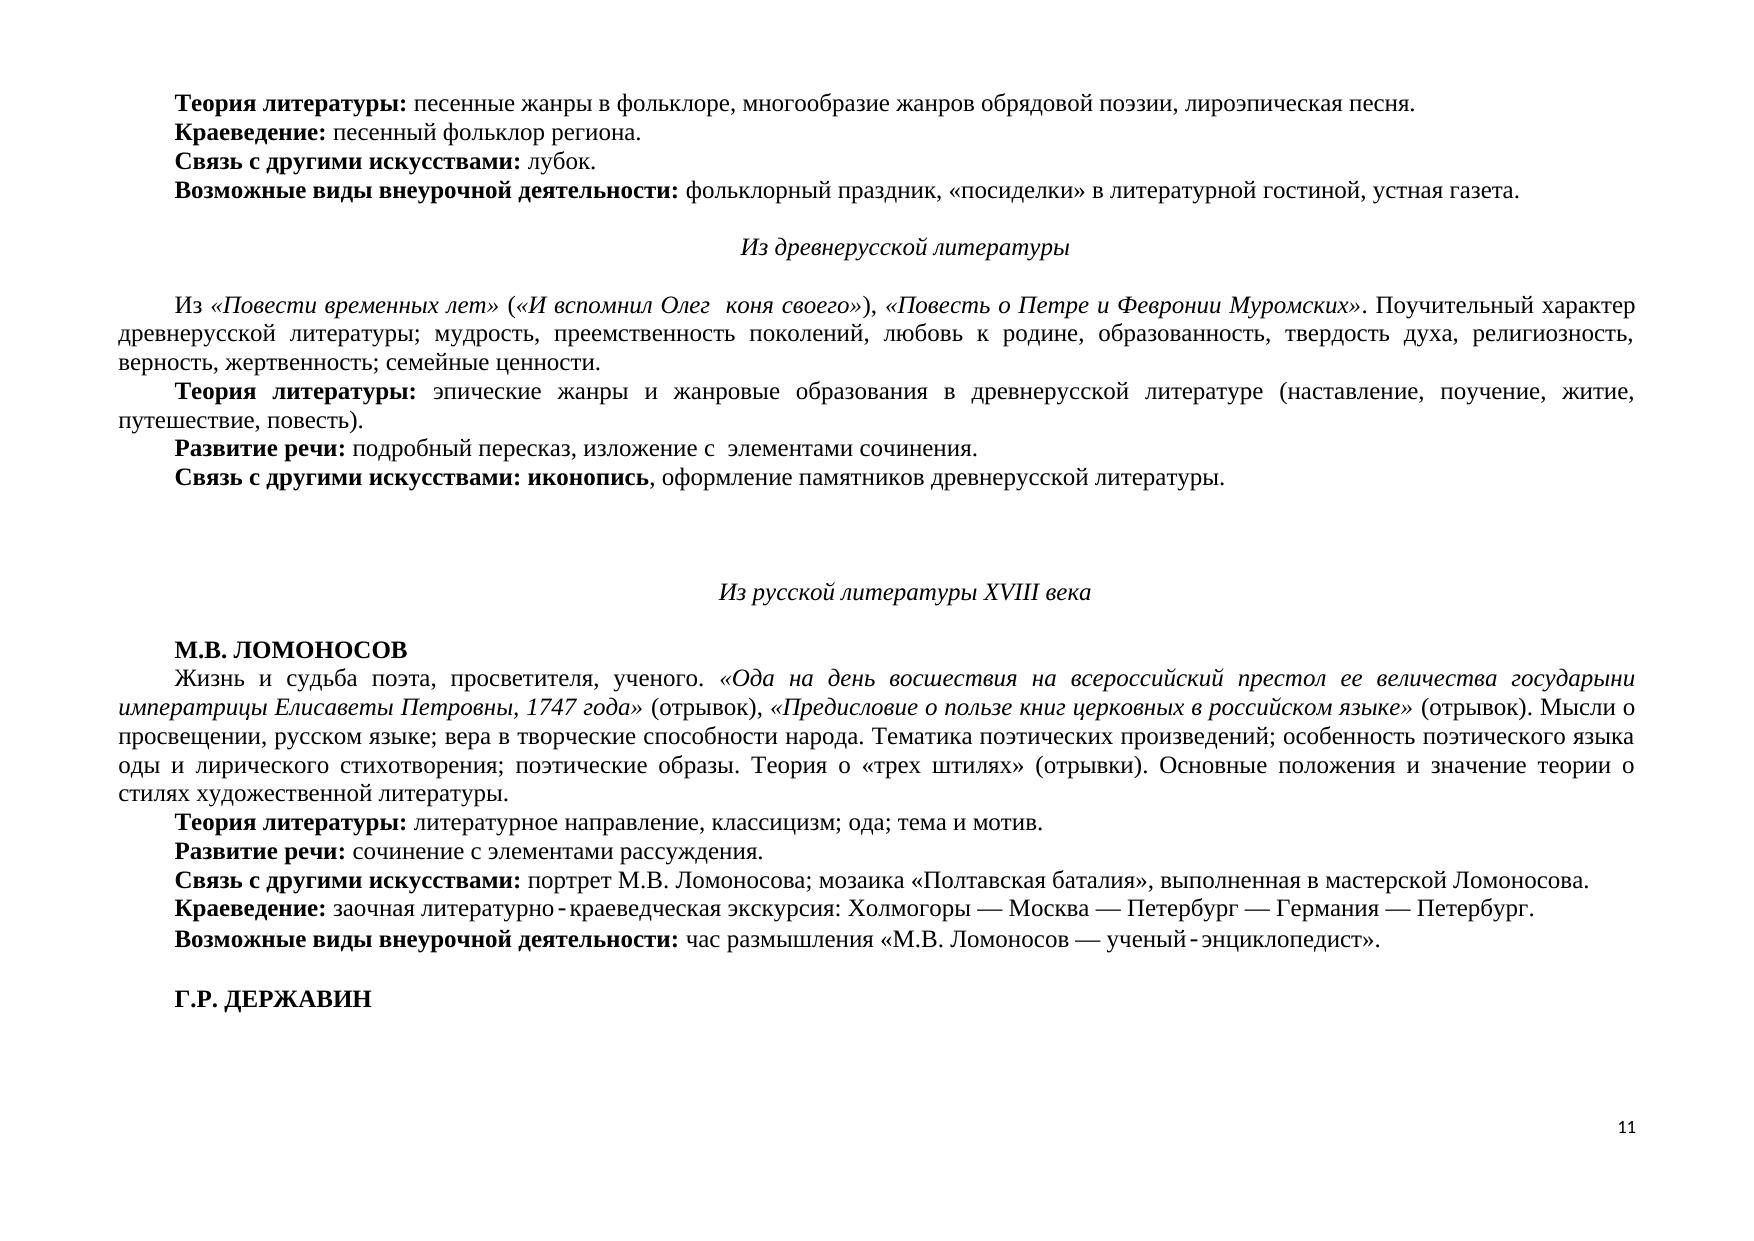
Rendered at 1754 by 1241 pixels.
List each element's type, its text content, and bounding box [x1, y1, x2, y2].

text Теория литературы: литературное направление, классицизм; ода; тема и мотив. [118, 807, 1636, 836]
text Теория литературы: песенные жанры в фольклоре, многообразие жанров обрядовой поэзии, лироэпическая песня. [118, 88, 1636, 117]
text Развитие речи: подробный пересказ, изложение с элементами сочинения. [118, 433, 1636, 462]
text Г.Р. ДЕРЖАВИН [118, 984, 1636, 1013]
text Краеведение: песенный фольклор региона. [118, 117, 1636, 146]
text Связь с другими искусствами: портрет М.В. Ломоносова; мозаика «Полтавская баталия», выполненная в мастерской Ломоносова. [118, 865, 1636, 893]
text Из «Повести временных лет» («И вспомнил Олег коня своего»), «Повесть о Петре и Февронии Муромских». Поучительный характер древнерусской литературы; мудрость, преемственность поколений, любовь к родине, образованность, твердость духа, религиозность, верность, жертвенность; семейные ценности. [118, 290, 1636, 376]
text Возможные виды внеурочной деятельности: час размышления «М.В. Ломоносов — ученый-энциклопедист». [118, 924, 1636, 955]
text М.В. ЛОМОНОСОВ [118, 635, 1636, 663]
text Из русской литературы XVIII века [118, 577, 1636, 606]
text Развитие речи: сочинение с элементами рассуждения. [118, 836, 1636, 865]
text Жизнь и судьба поэта, просветителя, ученого. «Ода на день восшествия на всероссийский престол ее величества государыни императрицы Елисаветы Петровны, 1747 года» (отрывок), «Предисловие о пользе книг церковных в российском языке» (отрывок). Мысли о просвещении, русском языке; вера в творческие способности народа. Тематика поэтических произведений; особенность поэтического языка оды и лирического стихотворения; поэтические образы. Теория о «трех штилях» (отрывки). Основные положения и значение теории о стилях художественной литературы. [118, 663, 1636, 807]
text Краеведение: заочная литературно-краеведческая экскурсия: Холмогоры — Москва — Петербург — Германия — Петербург. [118, 893, 1636, 924]
text Связь с другими искусствами: иконопись, оформление памятников древнерусской литературы. [118, 462, 1636, 491]
text Теория литературы: эпические жанры и жанровые образования в древнерусской литературе (наставление, поучение, житие, путешествие, повесть). [118, 376, 1636, 433]
text Связь с другими искусствами: лубок. [118, 146, 1636, 175]
text Из древнерусской литературы [118, 232, 1636, 261]
text Возможные виды внеурочной деятельности: фольклорный праздник, «посиделки» в литературной гостиной, устная газета. [118, 175, 1636, 203]
